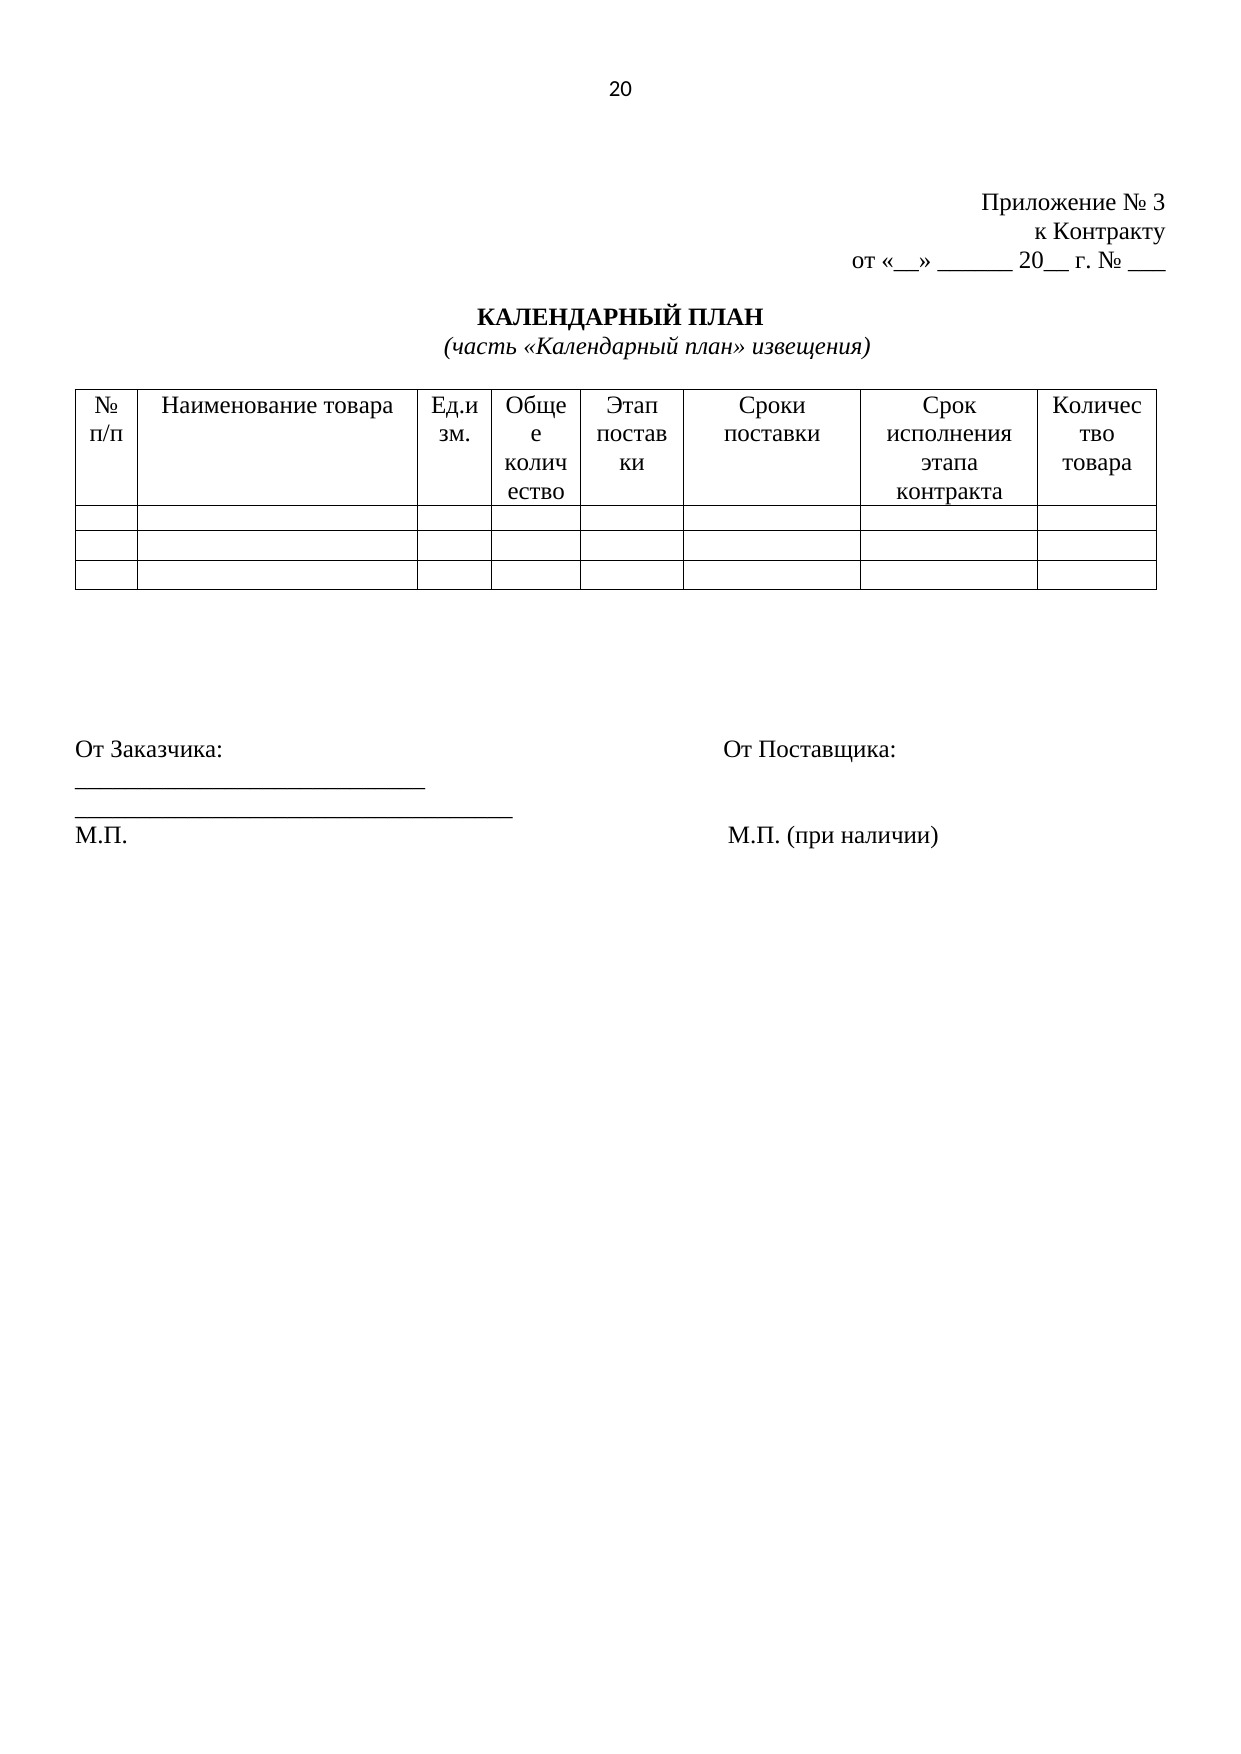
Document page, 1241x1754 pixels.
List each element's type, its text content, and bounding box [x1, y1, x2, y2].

table_cell [138, 561, 417, 589]
text М.П. М.П. (при наличии) [75, 820, 1165, 849]
table_header Ед.изм. [418, 390, 491, 505]
table_header № п/п [76, 390, 137, 505]
table_cell [1038, 506, 1156, 530]
table_cell [418, 506, 491, 530]
table_cell [684, 561, 860, 589]
table_cell [861, 561, 1037, 589]
table_header Этап поставки [581, 390, 683, 505]
table_cell [1038, 561, 1156, 589]
table_header Общее количество [492, 390, 580, 505]
text ____________________________ ___________________________________ [75, 763, 1165, 820]
text Приложение № 3 [75, 187, 1165, 216]
table_cell [492, 531, 580, 559]
table_cell [581, 506, 683, 530]
table_header Наименование товара [138, 390, 417, 505]
text от «__» ______ 20__ г. № ___ [75, 245, 1165, 274]
text к Контракту [75, 216, 1165, 245]
table_cell [861, 506, 1037, 530]
table_cell [684, 531, 860, 559]
table_cell [861, 531, 1037, 559]
table_cell [492, 561, 580, 589]
text От Заказчика: От Поставщика: [75, 734, 1165, 763]
table_cell [418, 531, 491, 559]
table_header Срок исполнения этапа контракта [861, 390, 1037, 505]
table_cell [76, 506, 137, 530]
table_cell [138, 531, 417, 559]
table_cell [418, 561, 491, 589]
table_cell [76, 531, 137, 559]
text КАЛЕНДАРНЫЙ ПЛАН [75, 302, 1165, 331]
table_cell [76, 561, 137, 589]
table_cell [581, 531, 683, 559]
text (часть «Календарный план» извещения) [75, 331, 1165, 360]
table_cell [581, 561, 683, 589]
table_cell [138, 506, 417, 530]
table_header Сроки поставки [684, 390, 860, 505]
table_header Количество товара [1038, 390, 1156, 505]
table_cell [1038, 531, 1156, 559]
table_cell [684, 506, 860, 530]
table_cell [492, 506, 580, 530]
